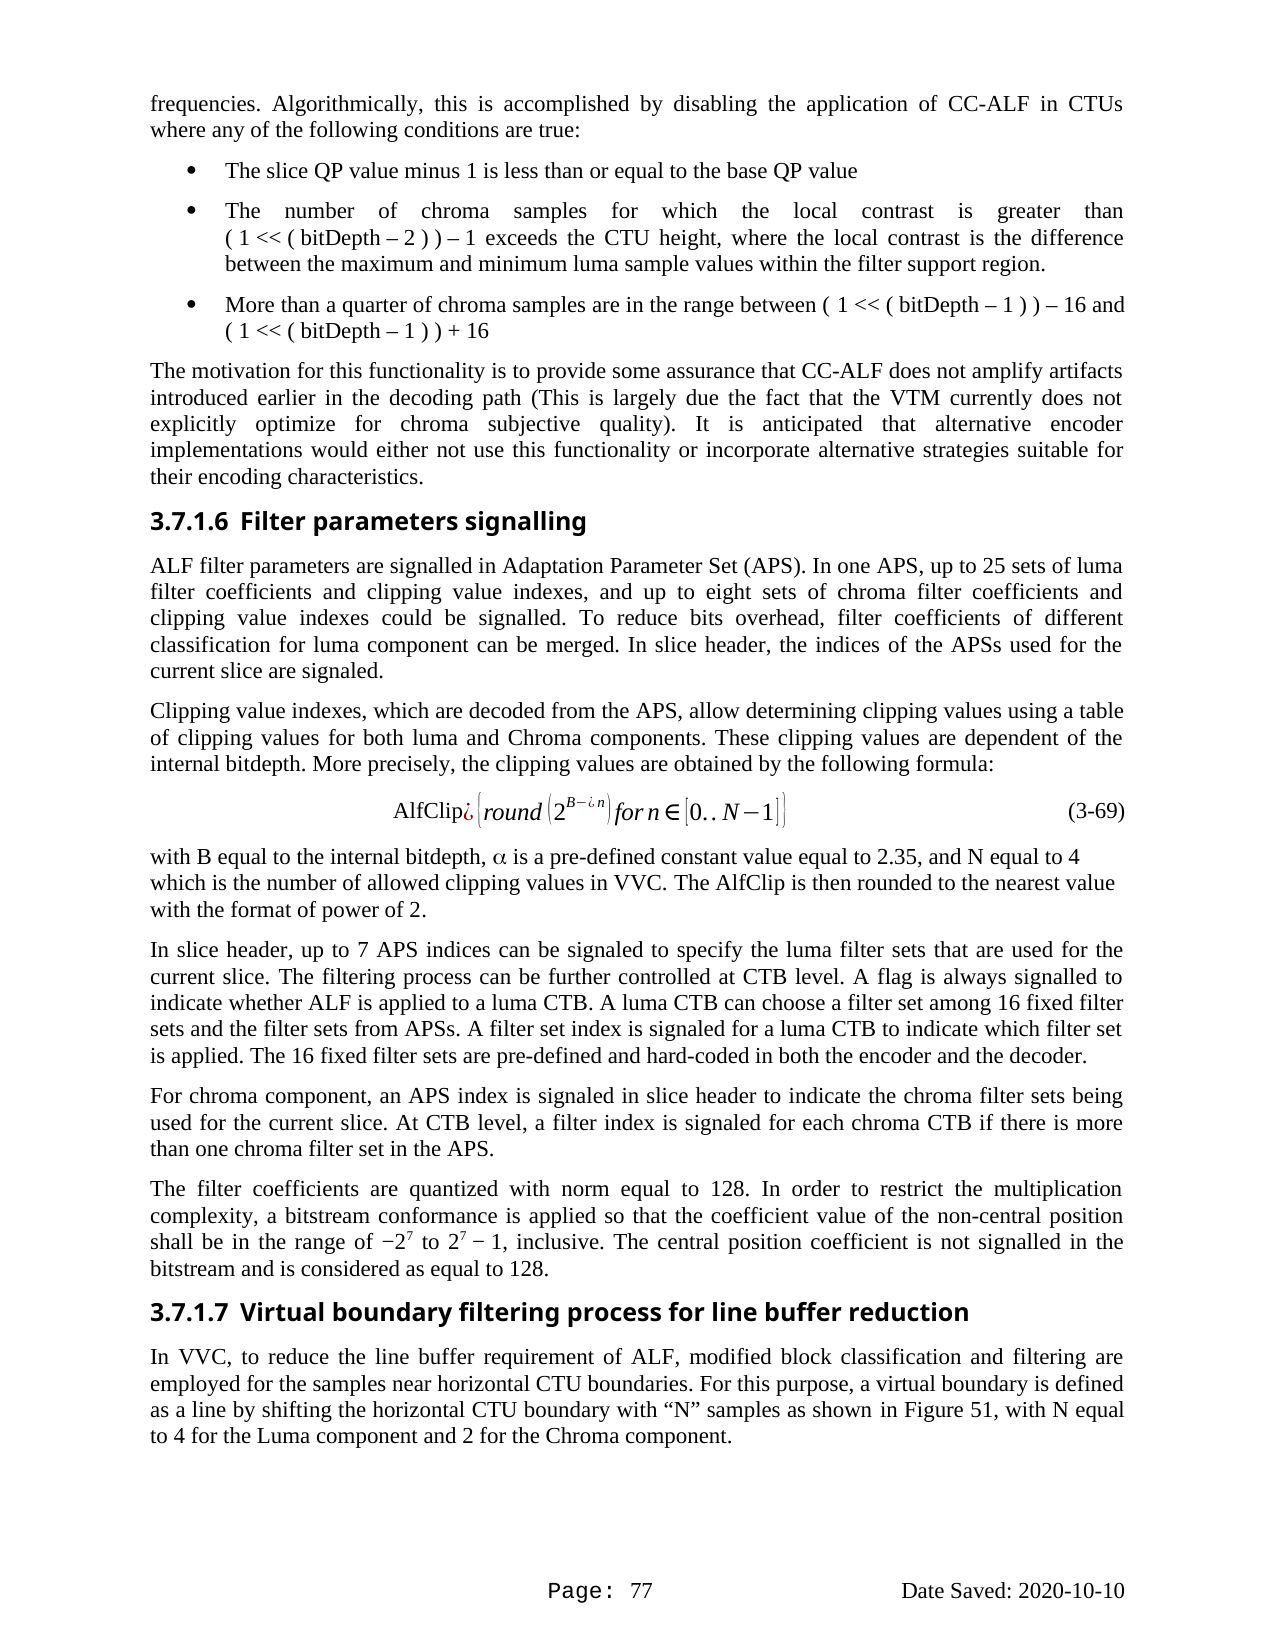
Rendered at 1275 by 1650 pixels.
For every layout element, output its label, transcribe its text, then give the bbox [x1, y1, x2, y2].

text In VVC, to reduce the line buffer requirement of ALF, modified block classification and filtering are employed for the samples near horizontal CTU boundaries. For this purpose, a virtual boundary is defined as a line by shifting the horizontal CTU boundary with “N” samples as shown in Figure 51, with N equal to 4 for the Luma component and 2 for the Chroma component. [150, 1343, 1125, 1449]
text The filter coefficients are quantized with norm equal to 128. In order to restrict the multiplication complexity, a bitstream conformance is applied so that the coefficient value of the non-central position shall be in the range of −27 to 27 − 1, inclusive. The central position coefficient is not signalled in the bitstream and is considered as equal to 128. [150, 1176, 1125, 1281]
text In slice header, up to 7 APS indices can be signaled to specify the luma filter sets that are used for the current slice. The filtering process can be further controlled at CTB level. A flag is always signalled to indicate whether ALF is applied to a luma CTB. A luma CTB can choose a filter set among 16 fixed filter sets and the filter sets from APSs. A filter set index is signaled for a luma CTB to indicate which filter set is applied. The 16 fixed filter sets are pre-defined and hard-coded in both the encoder and the decoder. [150, 936, 1125, 1068]
list The slice QP value minus 1 is less than or equal to the base QP value [187, 157, 1125, 183]
text AlfClip (3-69) [150, 791, 1125, 829]
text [150, 90, 1125, 143]
text with B equal to the internal bitdepth, is a pre-defined constant value equal to 2.35, and N equal to 4 which is the number of allowed clipping values in VVC. The AlfClip is then rounded to the nearest value with the format of power of 2. [150, 843, 1125, 922]
subtitle Filter parameters signalling [150, 503, 1125, 537]
text ALF filter parameters are signalled in Adaptation Parameter Set (APS). In one APS, up to 25 sets of luma filter coefficients and clipping value indexes, and up to eight sets of chroma filter coefficients and clipping value indexes could be signalled. To reduce bits overhead, filter coefficients of different classification for luma component can be merged. In slice header, the indices of the APSs used for the current slice are signaled. [150, 552, 1125, 683]
text Clipping value indexes, which are decoded from the APS, allow determining clipping values using a table of clipping values for both luma and Chroma components. These clipping values are dependent of the internal bitdepth. More precisely, the clipping values are obtained by the following formula: [150, 698, 1125, 777]
subtitle Virtual boundary filtering process for line buffer reduction [150, 1295, 1125, 1329]
text The motivation for this functionality is to provide some assurance that CC-ALF does not amplify artifacts introduced earlier in the decoding path (This is largely due the fact that the VTM currently does not explicitly optimize for chroma subjective quality). It is anticipated that alternative encoder implementations would either not use this functionality or incorporate alternative strategies suitable for their encoding characteristics. [150, 357, 1125, 489]
list The number of chroma samples for which the local contrast is greater than ( 1 << ( bitDepth – 2 ) ) – 1 exceeds the CTU height, where the local contrast is the difference between the maximum and minimum luma sample values within the filter support region. [187, 197, 1125, 276]
text For chroma component, an APS index is signaled in slice header to indicate the chroma filter sets being used for the current slice. At CTB level, a filter index is signaled for each chroma CTB if there is more than one chroma filter set in the APS. [150, 1082, 1125, 1161]
list More than a quarter of chroma samples are in the range between ( 1 << ( bitDepth – 1 ) ) – 16 and ( 1 << ( bitDepth – 1 ) ) + 16 [187, 291, 1125, 343]
